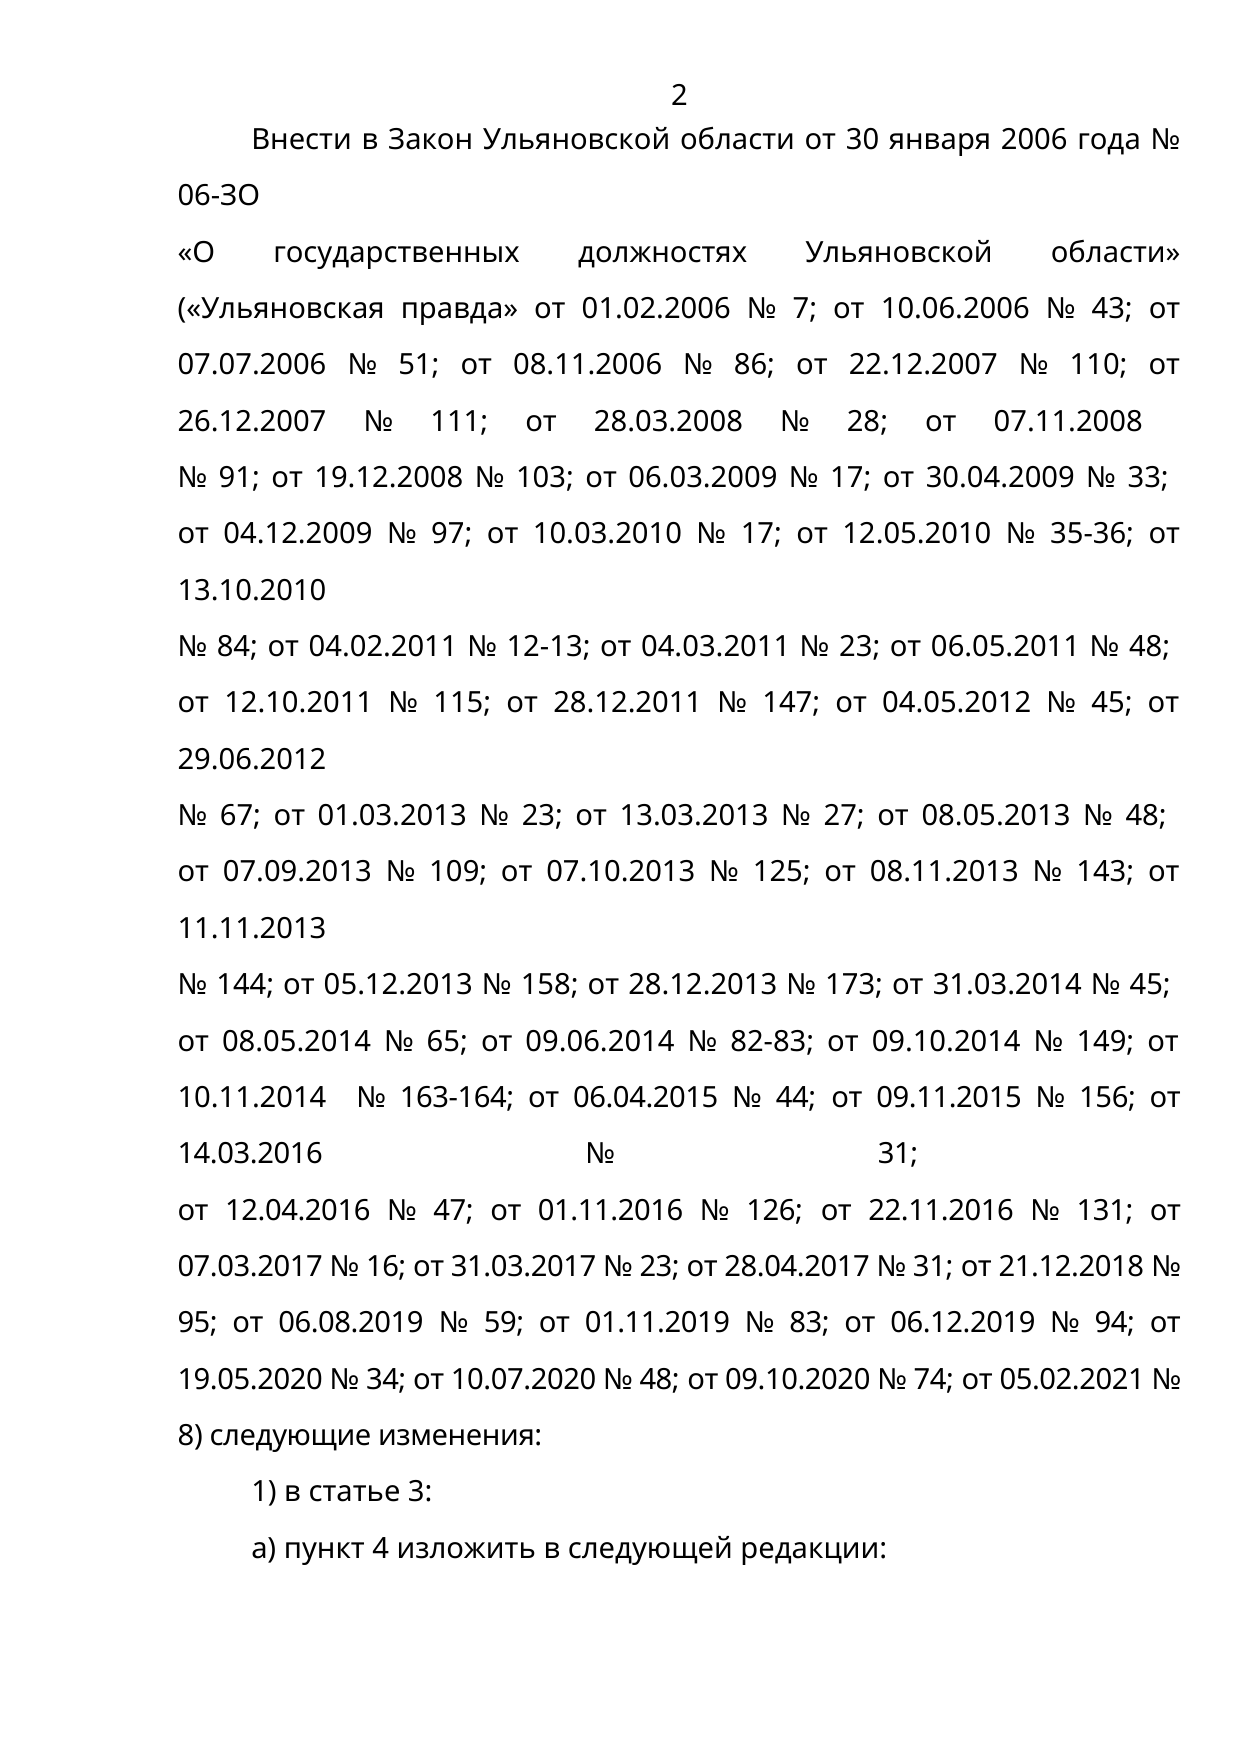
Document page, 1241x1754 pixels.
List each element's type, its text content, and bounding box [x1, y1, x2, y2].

text а) пункт 4 изложить в следующей редакции: [177, 1527, 1181, 1567]
text 1) в статье 3: [177, 1471, 1181, 1510]
text Внести в Закон Ульяновской области от 30 января 2006 года № 06-ЗО «О государственных должностях Ульяновской области» («Ульяновская правда» от 01.02.2006 № 7; от 10.06.2006 № 43; от 07.07.2006 № 51; от 08.11.2006 № 86; от 22.12.2007 № 110; от 26.12.2007 № 111; от 28.03.2008 № 28; от 07.11.2008 № 91; от 19.12.2008 № 103; от 06.03.2009 № 17; от 30.04.2009 № 33; от 04.12.2009 № 97; от 10.03.2010 № 17; от 12.05.2010 № 35-36; от 13.10.2010 № 84; от 04.02.2011 № 12-13; от 04.03.2011 № 23; от 06.05.2011 № 48; от 12.10.2011 № 115; от 28.12.2011 № 147; от 04.05.2012 № 45; от 29.06.2012 № 67; от 01.03.2013 № 23; от 13.03.2013 № 27; от 08.05.2013 № 48; от 07.09.2013 № 109; от 07.10.2013 № 125; от 08.11.2013 № 143; от 11.11.2013 № 144; от 05.12.2013 № 158; от 28.12.2013 № 173; от 31.03.2014 № 45; от 08.05.2014 № 65; от 09.06.2014 № 82-83; от 09.10.2014 № 149; от 10.11.2014 № 163-164; от 06.04.2015 № 44; от 09.11.2015 № 156; от 14.03.2016 № 31; от 12.04.2016 № 47; от 01.11.2016 № 126; от 22.11.2016 № 131; от 07.03.2017 № 16; от 31.03.2017 № 23; от 28.04.2017 № 31; от 21.12.2018 № 95; от 06.08.2019 № 59; от 01.11.2019 № 83; от 06.12.2019 № 94; от 19.05.2020 № 34; от 10.07.2020 № 48; от 09.10.2020 № 74; от 05.02.2021 № 8) следующие изменения: [177, 118, 1181, 1454]
